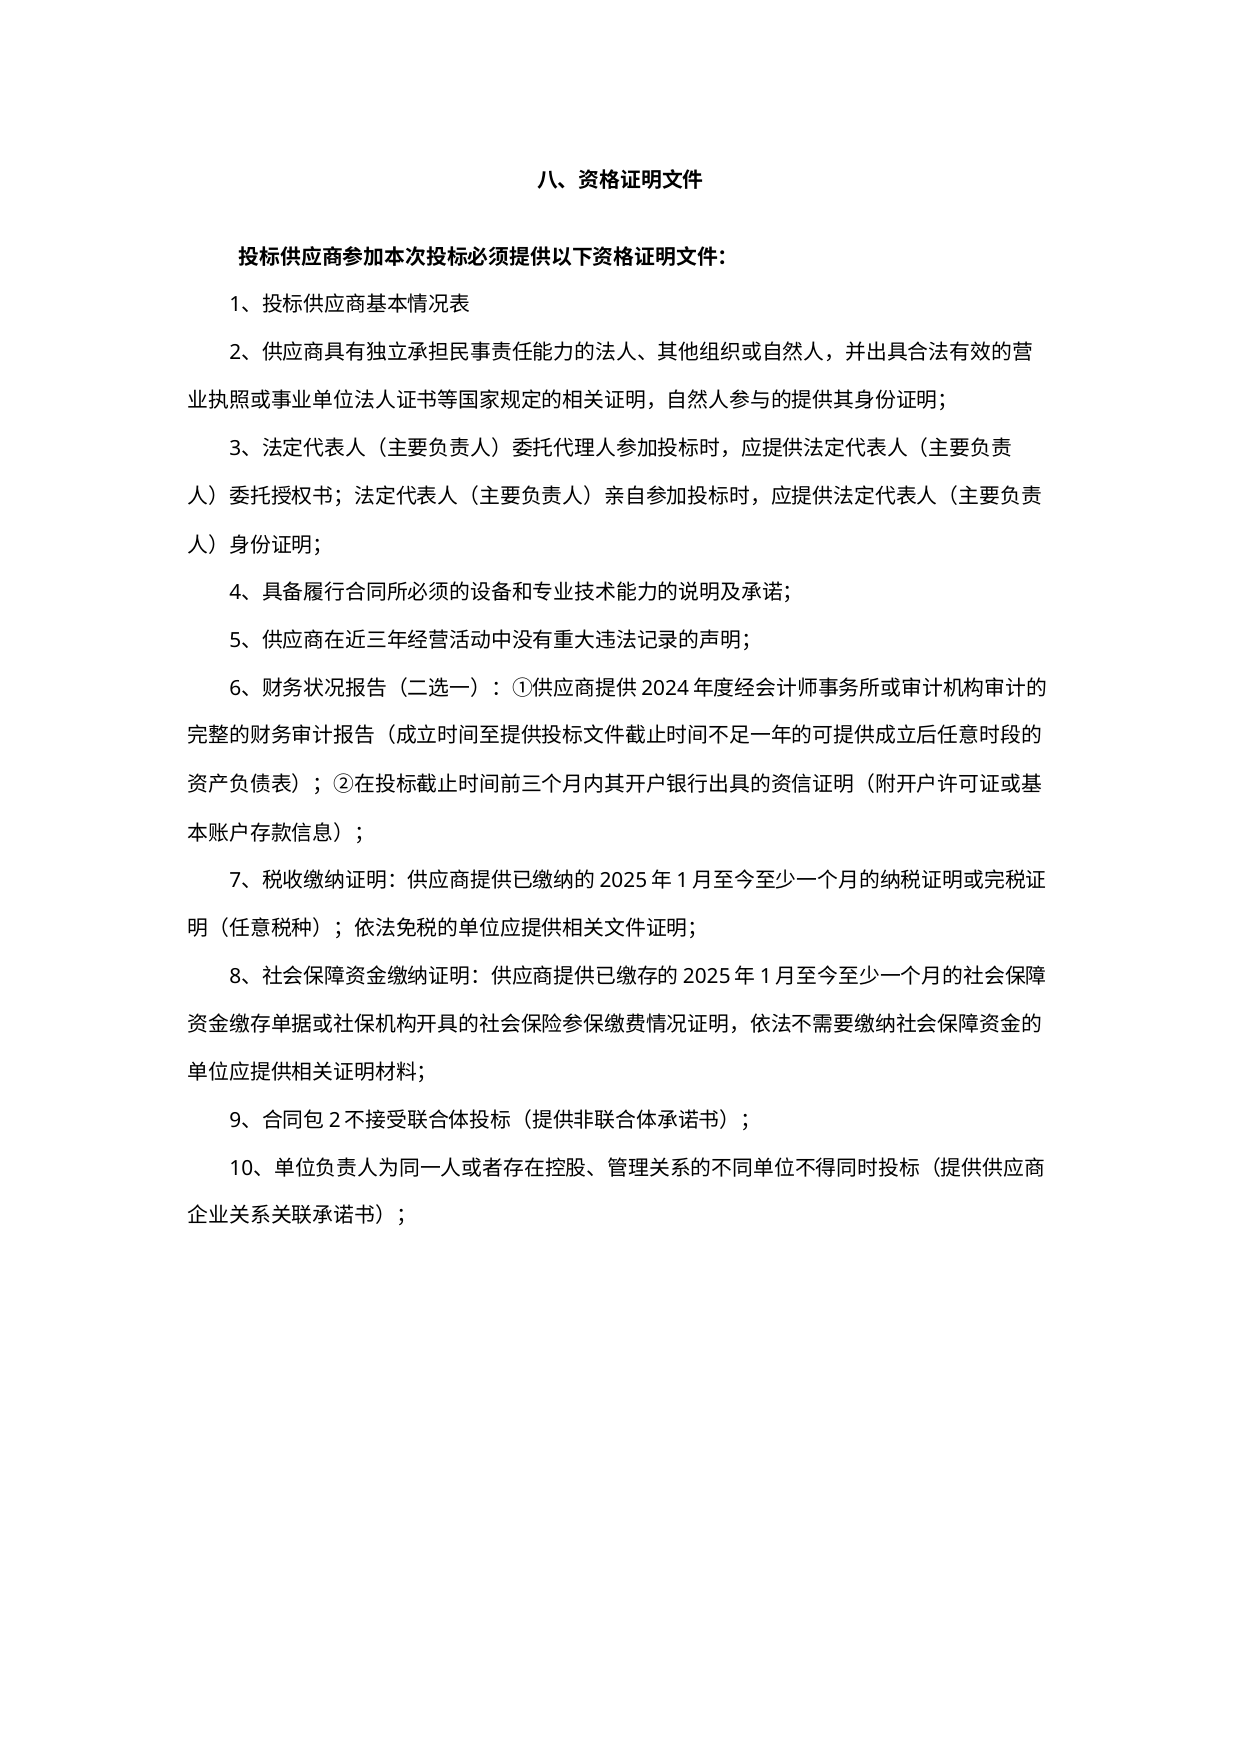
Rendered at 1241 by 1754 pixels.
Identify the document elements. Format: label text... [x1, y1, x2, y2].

text 5、供应商在近三年经营活动中没有重大违法记录的声明； [187, 622, 1053, 654]
list 1、投标供应商基本情况表 [187, 286, 1053, 319]
text 2、供应商具有独立承担民事责任能力的法人、其他组织或自然人，并出具合法有效的营业执照或事业单位法人证书等国家规定的相关证明，自然人参与的提供其身份证明； [187, 334, 1053, 415]
text 3、法定代表人（主要负责人）委托代理人参加投标时，应提供法定代表人（主要负责人）委托授权书；法定代表人（主要负责人）亲自参加投标时，应提供法定代表人（主要负责人）身份证明； [187, 430, 1053, 560]
text 10、单位负责人为同一人或者存在控股、管理关系的不同单位不得同时投标（提供供应商企业关系关联承诺书）； [187, 1150, 1053, 1231]
text 投标供应商参加本次投标必须提供以下资格证明文件： [187, 239, 1053, 271]
subtitle 八、资格证明文件 [187, 162, 1053, 194]
text 4、具备履行合同所必须的设备和专业技术能力的说明及承诺； [187, 574, 1053, 607]
text 8、社会保障资金缴纳证明：供应商提供已缴存的2025年1月至今至少一个月的社会保障资金缴存单据或社保机构开具的社会保险参保缴费情况证明，依法不需要缴纳社会保障资金的单位应提供相关证明材料； [187, 958, 1053, 1088]
text 6、财务状况报告（二选一）：①供应商提供2024年度经会计师事务所或审计机构审计的完整的财务审计报告（成立时间至提供投标文件截止时间不足一年的可提供成立后任意时段的资产负债表）；②在投标截止时间前三个月内其开户银行出具的资信证明（附开户许可证或基本账户存款信息）； [187, 670, 1053, 848]
text 7、税收缴纳证明：供应商提供已缴纳的2025年1月至今至少一个月的纳税证明或完税证明（任意税种）；依法免税的单位应提供相关文件证明； [187, 863, 1053, 944]
text 9、合同包2不接受联合体投标（提供非联合体承诺书）； [187, 1102, 1053, 1135]
